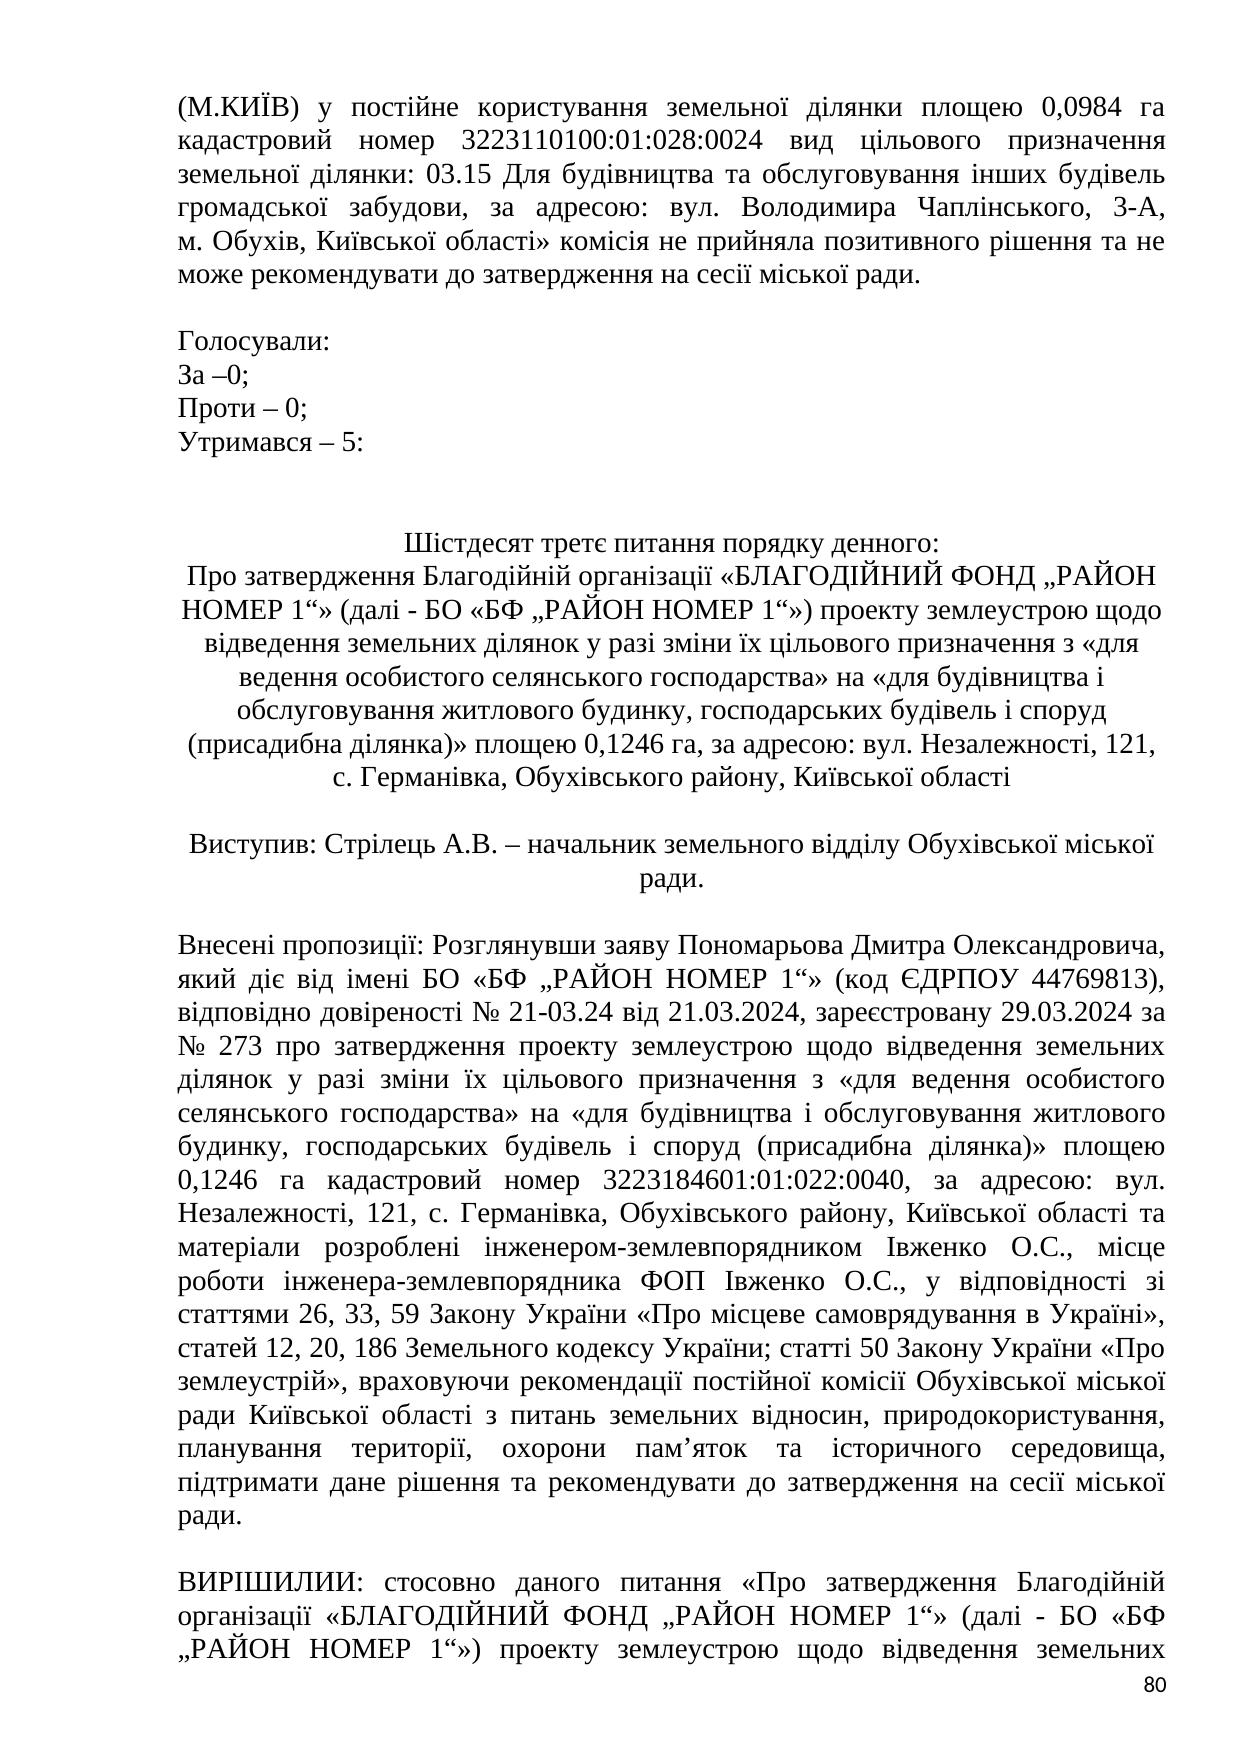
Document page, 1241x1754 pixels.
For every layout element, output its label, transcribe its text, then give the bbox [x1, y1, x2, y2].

text Внесені пропозиції: Розглянувши заяву Пономарьова Дмитра Олександровича, який діє від імені БО «БФ „РАЙОН НОМЕР 1“» (код ЄДРПОУ 44769813), відповідно довіреності № 21-03.24 від 21.03.2024, зареєстровану 29.03.2024 за № 273 про затвердження проекту землеустрою щодо відведення земельних ділянок у разі зміни їх цільового призначення з «для ведення особистого селянського господарства» на «для будівництва і обслуговування житлового будинку, господарських будівель і споруд (присадибна ділянка)» площею 0,1246 га кадастровий номер 3223184601:01:022:0040, за адресою: вул. Незалежності, 121, с. Германівка, Обухівського району, Київської області та матеріали розроблені інженером-землевпорядником Івженко О.С., місце роботи інженера-землевпорядника ФОП Івженко О.С., у відповідності зі статтями 26, 33, 59 Закону України «Про місцеве самоврядування в Україні», статей 12, 20, 186 Земельного кодексу України; статті 50 Закону України «Про землеустрій», враховуючи рекомендації постійної комісії Обухівської міської ради Київської області з питань земельних відносин, природокористування, планування території, охорони пам’яток та історичного середовища, підтримати дане рішення та рекомендувати до затвердження на сесії міської ради. [177, 927, 1166, 1531]
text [177, 89, 1166, 290]
text Проти – 0; [177, 391, 1166, 424]
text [177, 1564, 1166, 1665]
text За –0; [177, 357, 1166, 391]
text Шістдесят третє питання порядку денного: [177, 525, 1166, 558]
text Виступив: Стрілець А.В. – начальник земельного відділу Обухівської міської ради. [177, 827, 1166, 894]
text Голосували: [177, 323, 1166, 357]
text Про затвердження Благодійній організації «БЛАГОДІЙНИЙ ФОНД „РАЙОН НОМЕР 1“» (далі - БО «БФ „РАЙОН НОМЕР 1“») проекту землеустрою щодо відведення земельних ділянок у разі зміни їх цільового призначення з «для ведення особистого селянського господарства» на «для будівництва і обслуговування житлового будинку, господарських будівель і споруд (присадибна ділянка)» площею 0,1246 га, за адресою: вул. Незалежності, 121, с. Германівка, Обухівського району, Київської області [177, 558, 1166, 793]
text Утримався – 5: [177, 424, 1166, 458]
